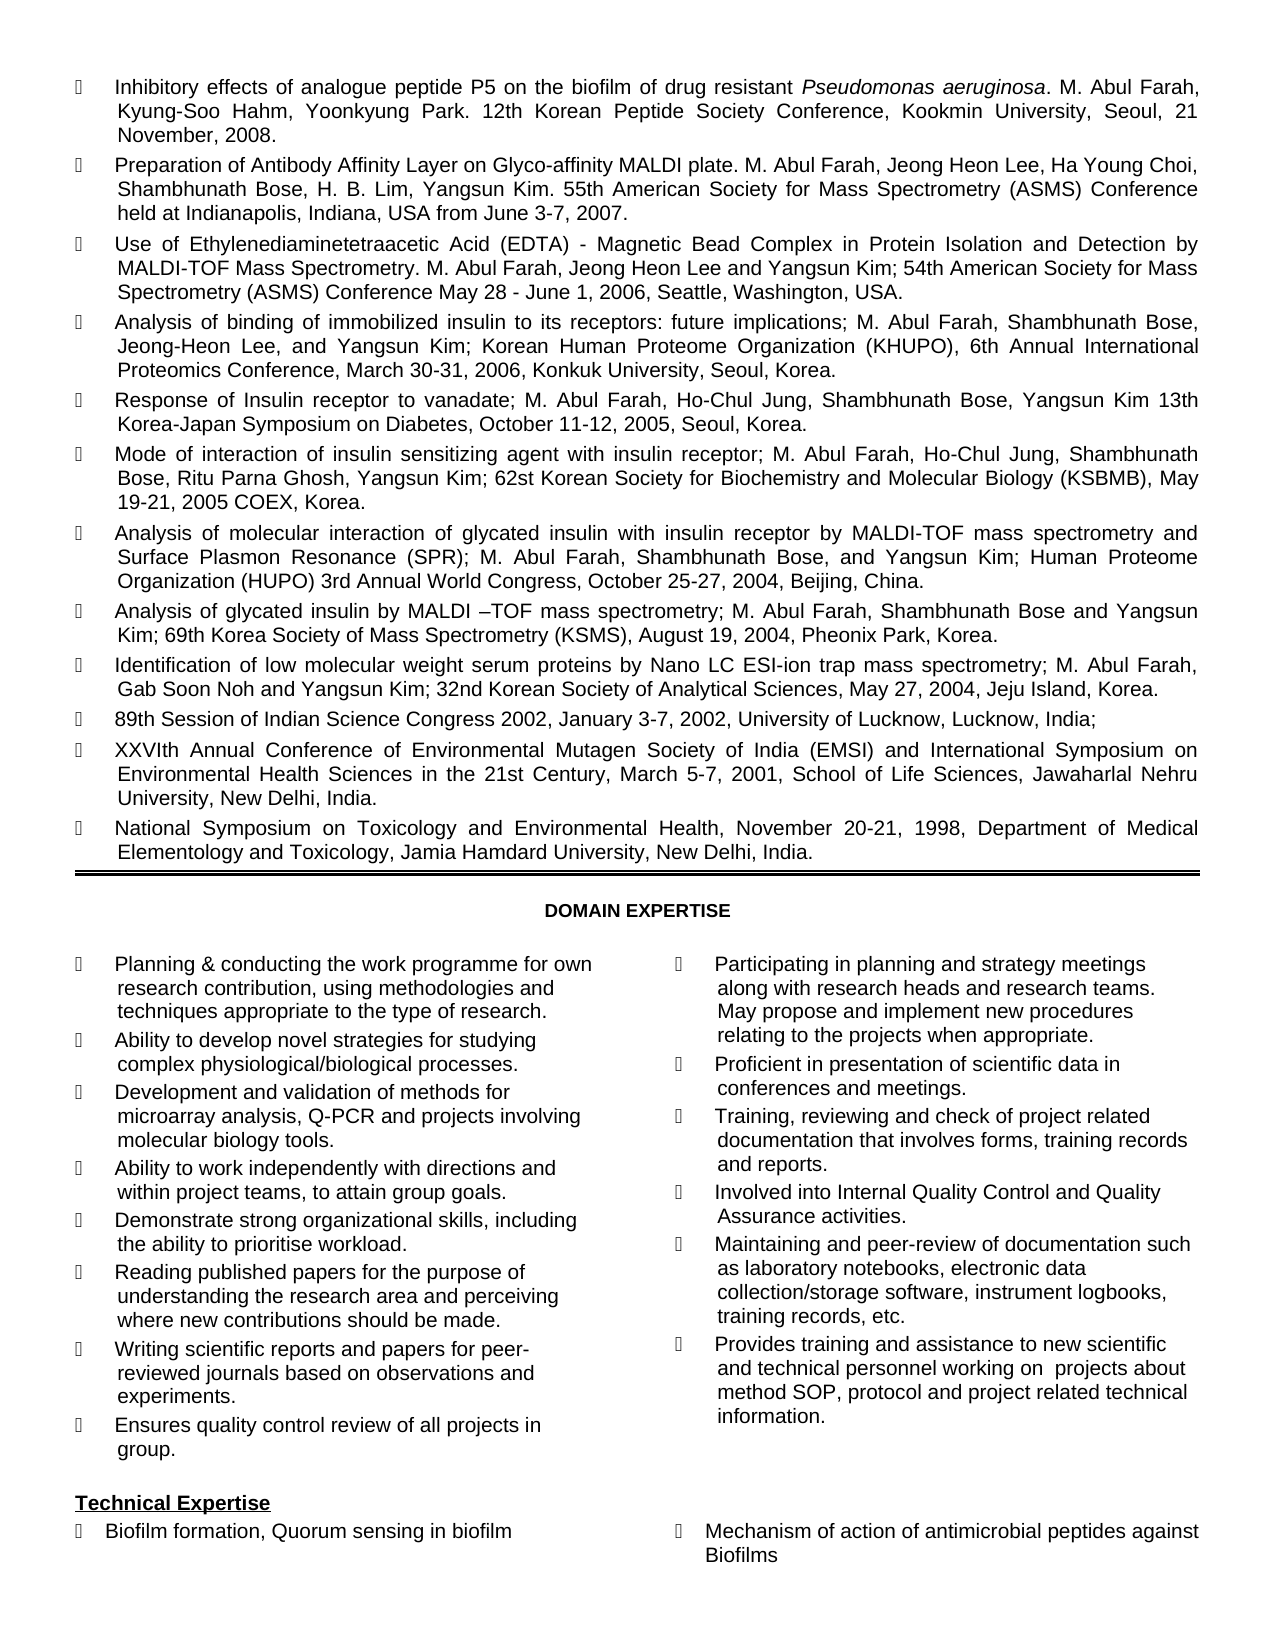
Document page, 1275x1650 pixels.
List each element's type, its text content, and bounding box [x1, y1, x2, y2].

list Development and validation of methods for microarray analysis, Q-PCR and projects involving molecular biology tools. [75, 1080, 600, 1152]
list Ability to develop novel strategies for studying complex physiological/biological processes. [75, 1027, 600, 1076]
list Reading published papers for the purpose of understanding the research area and perceiving where new contributions should be made. [75, 1260, 600, 1332]
list Biofilm formation, Quorum sensing in biofilm [75, 1518, 600, 1543]
list National Symposium on Toxicology and Environmental Health, November 20-21, 1998, Department of Medical Elementology and Toxicology, Jamia Hamdard University, New Delhi, India. [75, 816, 1200, 864]
list Analysis of binding of immobilized insulin to its receptors: future implications; M. Abul Farah, Shambhunath Bose, Jeong-Heon Lee, and Yangsun Kim; Korean Human Proteome Organization (KHUPO), 6th Annual International Proteomics Conference, March 30-31, 2006, Konkuk University, Seoul, Korea. [75, 310, 1200, 382]
list Maintaining and peer-review of documentation such as laboratory notebooks, electronic data collection/storage software, instrument logbooks, training records, etc. [675, 1232, 1200, 1328]
list Response of Insulin receptor to vanadate; M. Abul Farah, Ho-Chul Jung, Shambhunath Bose, Yangsun Kim 13th Korea-Japan Symposium on Diabetes, October 11-12, 2005, Seoul, Korea. [75, 388, 1200, 436]
list Provides training and assistance to new scientific and technical personnel working on projects about method SOP, protocol and project related technical information. [675, 1332, 1200, 1428]
list Ability to work independently with directions and within project teams, to attain group goals. [75, 1156, 600, 1204]
list Proficient in presentation of scientific data in conferences and meetings. [675, 1051, 1200, 1099]
list Mechanism of action of antimicrobial peptides against Biofilms [675, 1518, 1200, 1567]
list Ensures quality control review of all projects in group. [75, 1412, 600, 1461]
list Writing scientific reports and papers for peer-reviewed journals based on observations and experiments. [75, 1336, 600, 1408]
list 89th Session of Indian Science Congress 2002, January 3-7, 2002, University of Lucknow, Lucknow, India; [75, 707, 1200, 731]
list Demonstrate strong organizational skills, including the ability to prioritise workload. [75, 1208, 600, 1256]
list Analysis of molecular interaction of glycated insulin with insulin receptor by MALDI-TOF mass spectrometry and Surface Plasmon Resonance (SPR); M. Abul Farah, Shambhunath Bose, and Yangsun Kim; Human Proteome Organization (HUPO) 3rd Annual World Congress, October 25-27, 2004, Beijing, China. [75, 520, 1200, 592]
list Inhibitory effects of analogue peptide P5 on the biofilm of drug resistant Pseudomonas aeruginosa. M. Abul Farah, Kyung-Soo Hahm, Yoonkyung Park. 12th Korean Peptide Society Conference, Kookmin University, Seoul, 21 November, 2008. [75, 75, 1200, 147]
list XXVIth Annual Conference of Environmental Mutagen Society of India (EMSI) and International Symposium on Environmental Health Sciences in the 21st Century, March 5-7, 2001, School of Life Sciences, Jawaharlal Nehru University, New Delhi, India. [75, 737, 1200, 809]
list Planning & conducting the work programme for own research contribution, using methodologies and techniques appropriate to the type of research. [75, 951, 600, 1023]
list Participating in planning and strategy meetings along with research heads and research teams. May propose and implement new procedures relating to the projects when appropriate. [675, 951, 1200, 1047]
list Use of Ethylenediaminetetraacetic Acid (EDTA) - Magnetic Bead Complex in Protein Isolation and Detection by MALDI-TOF Mass Spectrometry. M. Abul Farah, Jeong Heon Lee and Yangsun Kim; 54th American Society for Mass Spectrometry (ASMS) Conference May 28 - June 1, 2006, Seattle, Washington, USA. [75, 231, 1200, 303]
list Preparation of Antibody Affinity Layer on Glyco-affinity MALDI plate. M. Abul Farah, Jeong Heon Lee, Ha Young Choi, Shambhunath Bose, H. B. Lim, Yangsun Kim. 55th American Society for Mass Spectrometry (ASMS) Conference held at Indianapolis, Indiana, USA from June 3-7, 2007. [75, 153, 1200, 225]
text Technical Expertise [75, 1490, 1200, 1514]
list Involved into Internal Quality Control and Quality Assurance activities. [675, 1180, 1200, 1228]
list Identification of low molecular weight serum proteins by Nano LC ESI-ion trap mass spectrometry; M. Abul Farah, Gab Soon Noh and Yangsun Kim; 32nd Korean Society of Analytical Sciences, May 27, 2004, Jeju Island, Korea. [75, 653, 1200, 701]
text DOMAIN EXPERTISE [75, 900, 1200, 921]
list Training, reviewing and check of project related documentation that involves forms, training records and reports. [675, 1104, 1200, 1176]
list Analysis of glycated insulin by MALDI –TOF mass spectrometry; M. Abul Farah, Shambhunath Bose and Yangsun Kim; 69th Korea Society of Mass Spectrometry (KSMS), August 19, 2004, Pheonix Park, Korea. [75, 599, 1200, 647]
list Mode of interaction of insulin sensitizing agent with insulin receptor; M. Abul Farah, Ho-Chul Jung, Shambhunath Bose, Ritu Parna Ghosh, Yangsun Kim; 62st Korean Society for Biochemistry and Molecular Biology (KSBMB), May 19-21, 2005 COEX, Korea. [75, 442, 1200, 514]
